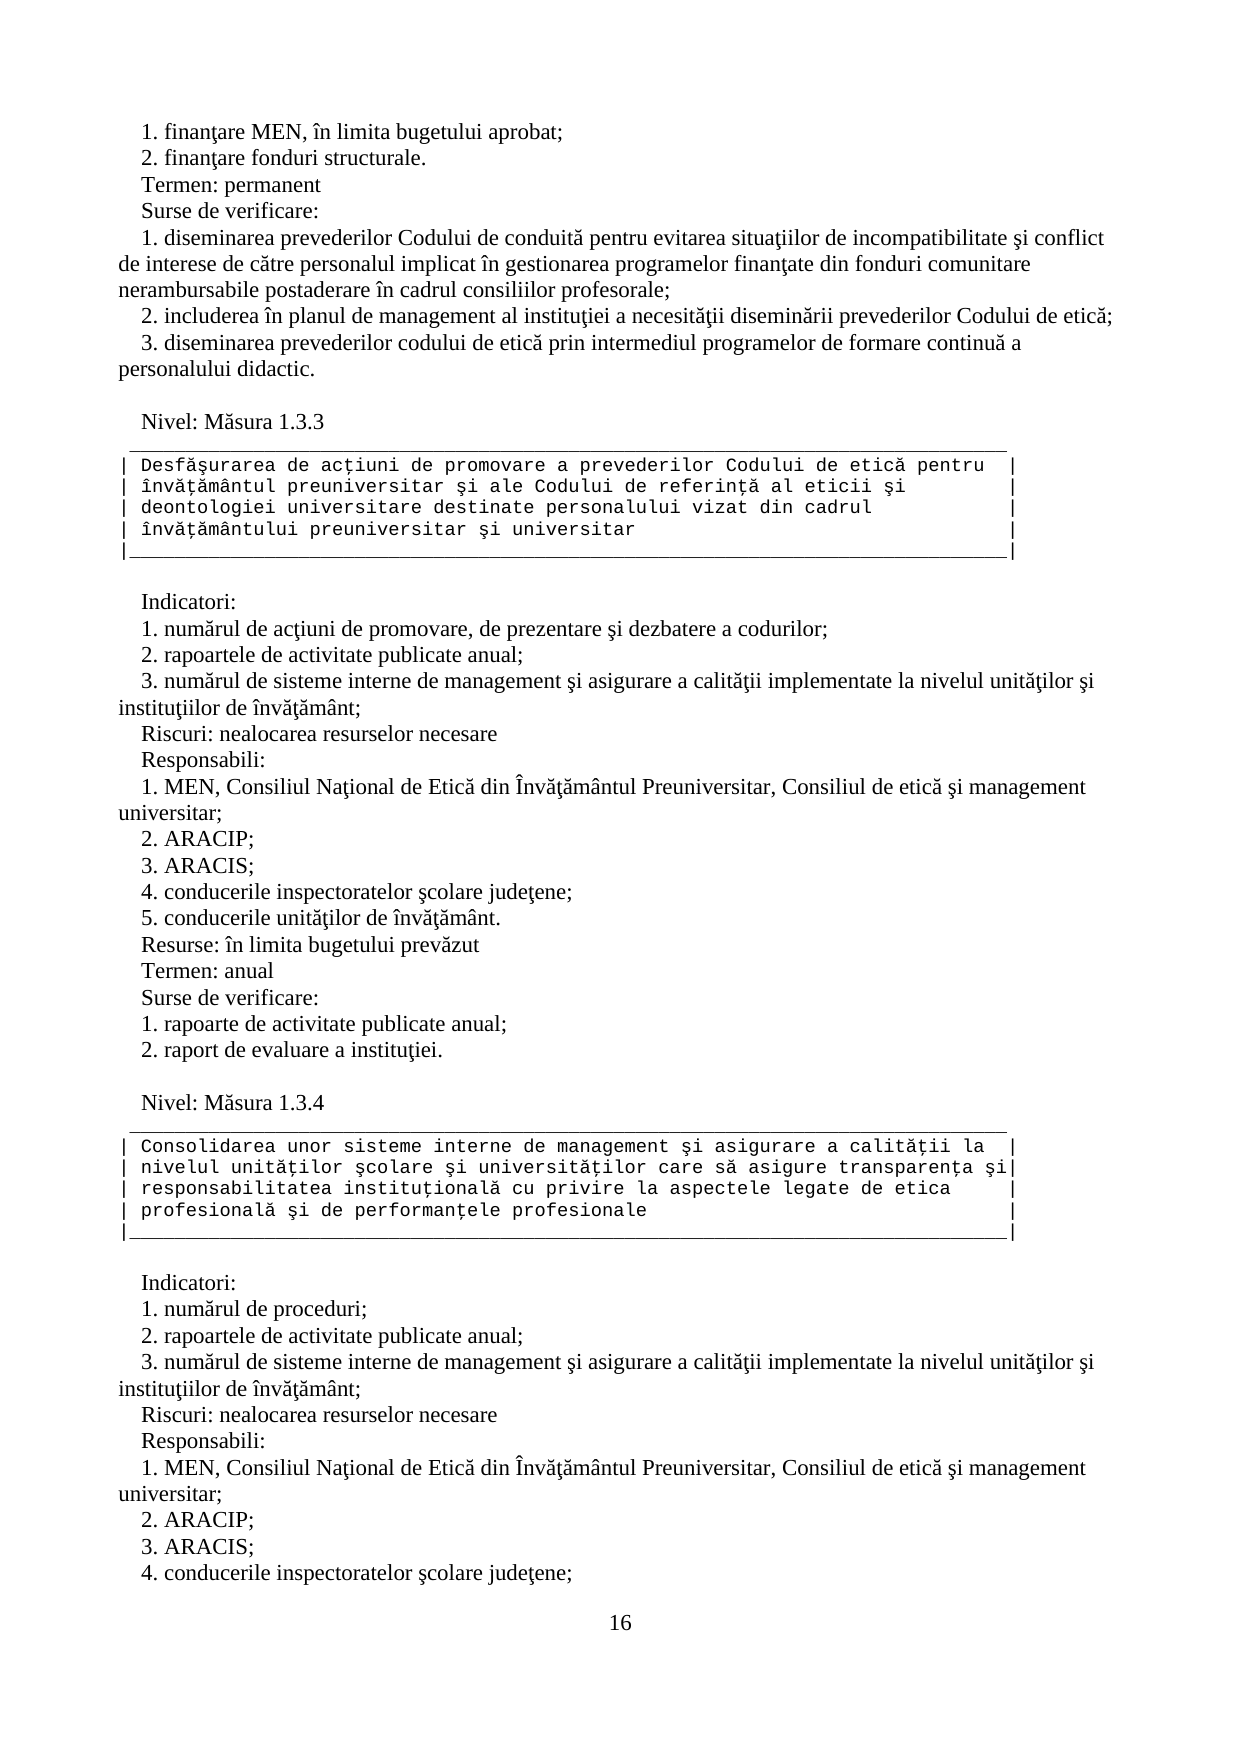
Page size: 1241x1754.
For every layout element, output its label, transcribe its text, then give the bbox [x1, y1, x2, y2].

text 2. ARACIP; [118, 1506, 1122, 1533]
text 1. finanţare MEN, în limita bugetului aprobat; [118, 118, 1122, 144]
text 4. conducerile inspectoratelor şcolare judeţene; [118, 1559, 1122, 1585]
text 3. numărul de sisteme interne de management şi asigurare a calităţii implementate la nivelul unităţilor şi instituţiilor de învăţământ; [118, 667, 1122, 720]
text 3. numărul de sisteme interne de management şi asigurare a calităţii implementate la nivelul unităţilor şi instituţiilor de învăţământ; [118, 1348, 1122, 1401]
text 5. conducerile unităţilor de învăţământ. [118, 904, 1122, 931]
text Nivel: Măsura 1.3.3 [118, 408, 1122, 434]
text 1. rapoarte de activitate publicate anual; [118, 1010, 1122, 1036]
text Responsabili: [118, 746, 1122, 773]
text | deontologiei universitare destinate personalului vizat din cadrul | [118, 498, 1122, 519]
text 1. MEN, Consiliul Naţional de Etică din Învăţământul Preuniversitar, Consiliul de etică şi management universitar; [118, 773, 1122, 825]
text | profesională şi de performanţele profesionale | [118, 1200, 1122, 1222]
text 3. ARACIS; [118, 852, 1122, 878]
text 3. diseminarea prevederilor codului de etică prin intermediul programelor de formare continuă a personalului didactic. [118, 329, 1122, 382]
text Resurse: în limita bugetului prevăzut [118, 931, 1122, 957]
text Indicatori: [118, 588, 1122, 614]
text 2. raport de evaluare a instituţiei. [118, 1036, 1122, 1063]
text | învăţământul preuniversitar şi ale Codului de referinţă al eticii şi | [118, 477, 1122, 498]
text Nivel: Măsura 1.3.4 [118, 1089, 1122, 1115]
text Riscuri: nealocarea resurselor necesare [118, 1401, 1122, 1427]
text 2. rapoartele de activitate publicate anual; [118, 1322, 1122, 1348]
text 1. numărul de acţiuni de promovare, de prezentare şi dezbatere a codurilor; [118, 614, 1122, 641]
text 2. ARACIP; [118, 825, 1122, 852]
text 2. includerea în planul de management al instituţiei a necesităţii diseminării prevederilor Codului de etică; [118, 303, 1122, 329]
text | Desfăşurarea de acţiuni de promovare a prevederilor Codului de etică pentru | [118, 456, 1122, 477]
text | nivelul unităţilor şcolare şi universităţilor care să asigure transparenţa şi| [118, 1158, 1122, 1179]
text 1. diseminarea prevederilor Codului de conduită pentru evitarea situaţiilor de incompatibilitate şi conflict de interese de către personalul implicat în gestionarea programelor finanţate din fonduri comunitare nerambursabile postaderare în cadrul consiliilor profesorale; [118, 223, 1122, 303]
text 4. conducerile inspectoratelor şcolare judeţene; [118, 878, 1122, 904]
text Surse de verificare: [118, 197, 1122, 223]
text 2. rapoartele de activitate publicate anual; [118, 641, 1122, 667]
text |______________________________________________________________________________| [118, 541, 1122, 562]
text Riscuri: nealocarea resurselor necesare [118, 720, 1122, 746]
text Surse de verificare: [118, 983, 1122, 1010]
text ______________________________________________________________________________ [118, 1115, 1122, 1137]
text ______________________________________________________________________________ [118, 434, 1122, 456]
text 2. finanţare fonduri structurale. [118, 144, 1122, 171]
text 3. ARACIS; [118, 1533, 1122, 1559]
text 1. MEN, Consiliul Naţional de Etică din Învăţământul Preuniversitar, Consiliul de etică şi management universitar; [118, 1454, 1122, 1506]
text Termen: permanent [118, 171, 1122, 197]
text Termen: anual [118, 957, 1122, 983]
text |______________________________________________________________________________| [118, 1222, 1122, 1243]
text 1. numărul de proceduri; [118, 1296, 1122, 1322]
text Indicatori: [118, 1269, 1122, 1296]
text Responsabili: [118, 1427, 1122, 1454]
text | Consolidarea unor sisteme interne de management şi asigurare a calităţii la | [118, 1137, 1122, 1158]
text | învăţământului preuniversitar şi universitar | [118, 519, 1122, 541]
text | responsabilitatea instituţională cu privire la aspectele legate de etica | [118, 1179, 1122, 1200]
